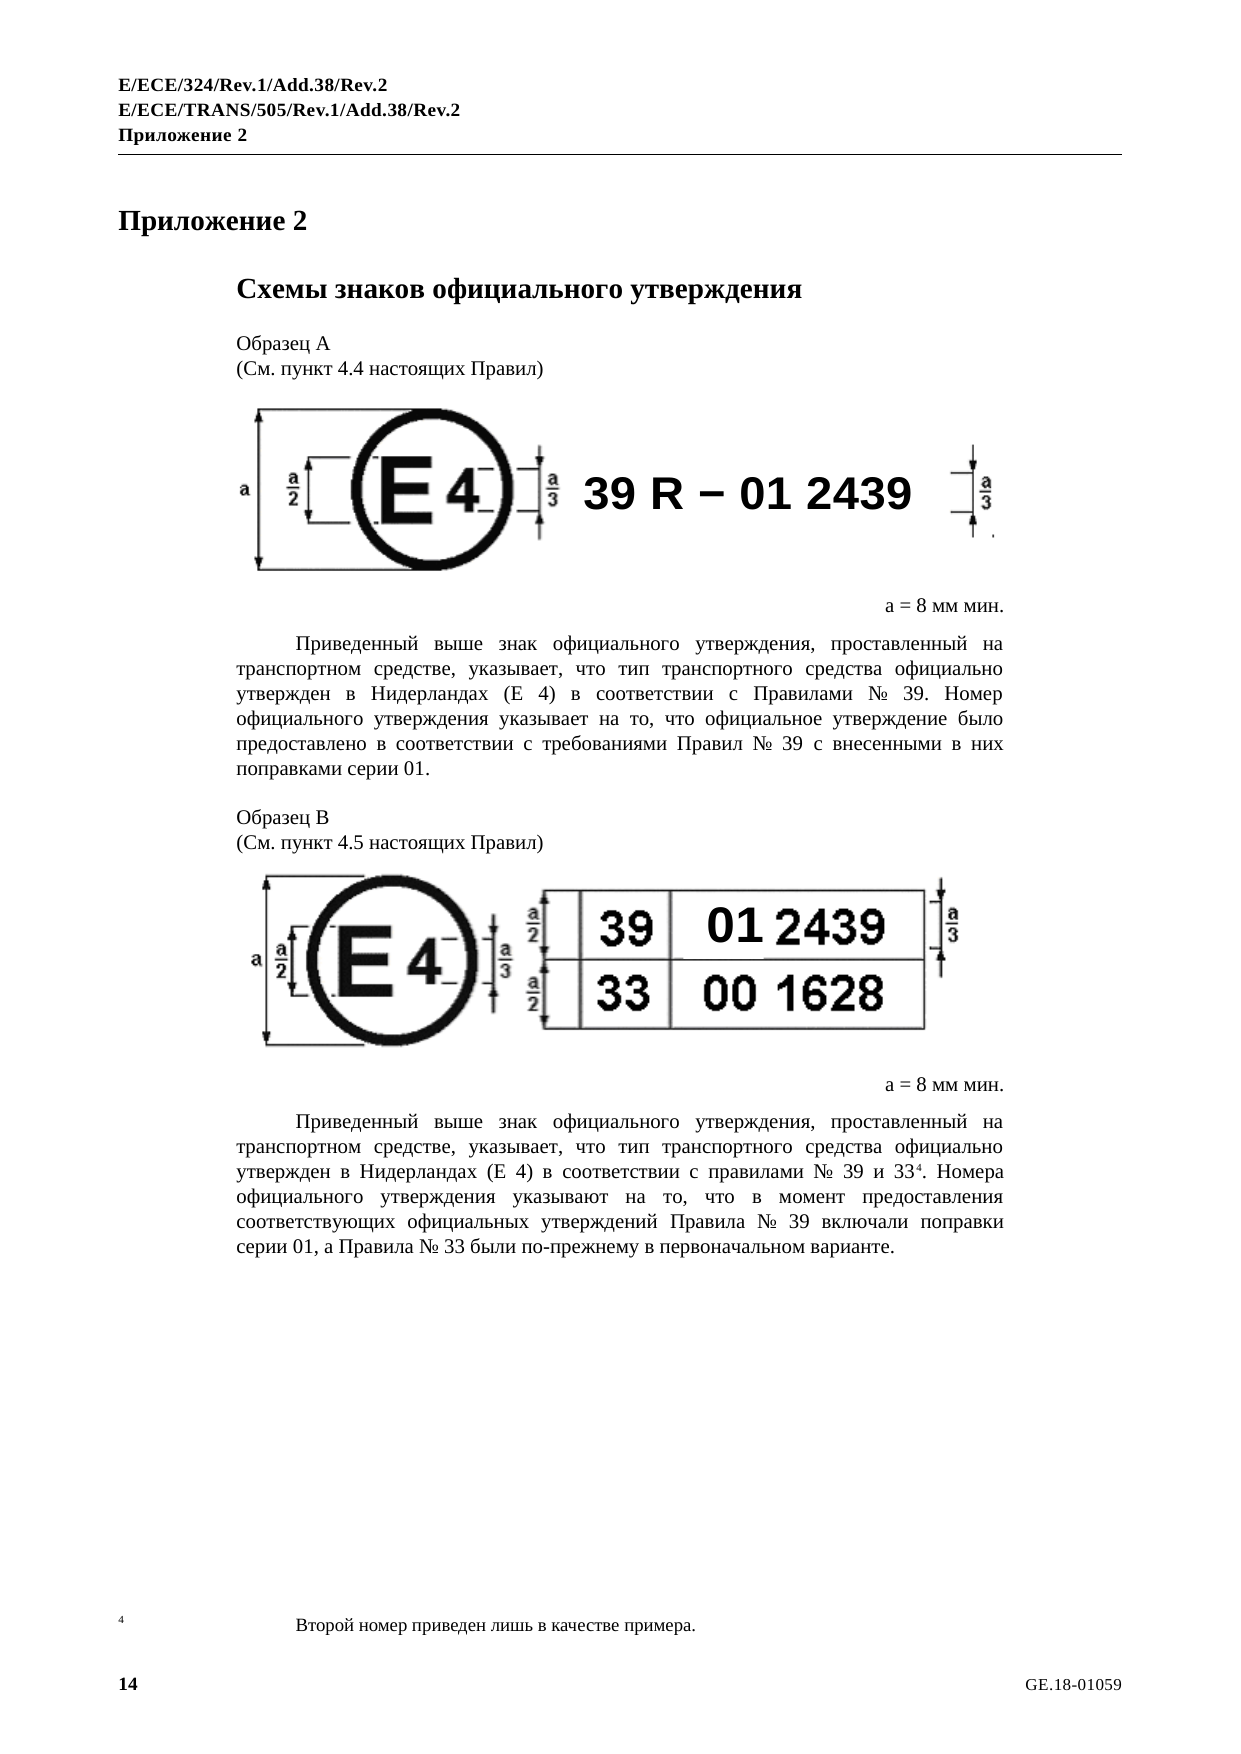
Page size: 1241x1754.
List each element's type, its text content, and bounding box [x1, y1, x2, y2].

text Схемы знаков официального утверждения [118, 274, 1004, 305]
picture [236, 867, 977, 1058]
text a = 8 мм мин. [236, 1071, 1004, 1096]
text Приложение 2 [118, 205, 1004, 236]
text a = 8 мм мин. [236, 592, 1004, 617]
text Приведенный выше знак официального утверждения, проставленный на транспортном средстве, указывает, что тип транспортного средства официально утвержден в Нидерландах (Е 4) в соответствии с Правилами № 39. Номер официального утверждения указывает на то, что официальное утверждение было предоставлено в соответствии с требованиями Правил № 39 с внесенными в них поправками серии 01. [236, 629, 1004, 779]
text Образец В (См. пункт 4.5 настоящих Правил) [118, 804, 1004, 854]
text Приведенный выше знак официального утверждения, проставленный на транспортном средстве, указывает, что тип транспортного средства официально утвержден в Нидерландах (Е 4) в соответствии с правилами № 39 и 33. Номера официального утверждения указывают на то, что в момент предоставления соответствующих официальных утверждений Правила № 39 включали поправки серии 01, а Правила № 33 были по-прежнему в первоначальном варианте. [236, 1108, 1004, 1258]
picture [236, 392, 997, 580]
text Образец А (См. пункт 4.4 настоящих Правил) [118, 330, 1004, 380]
